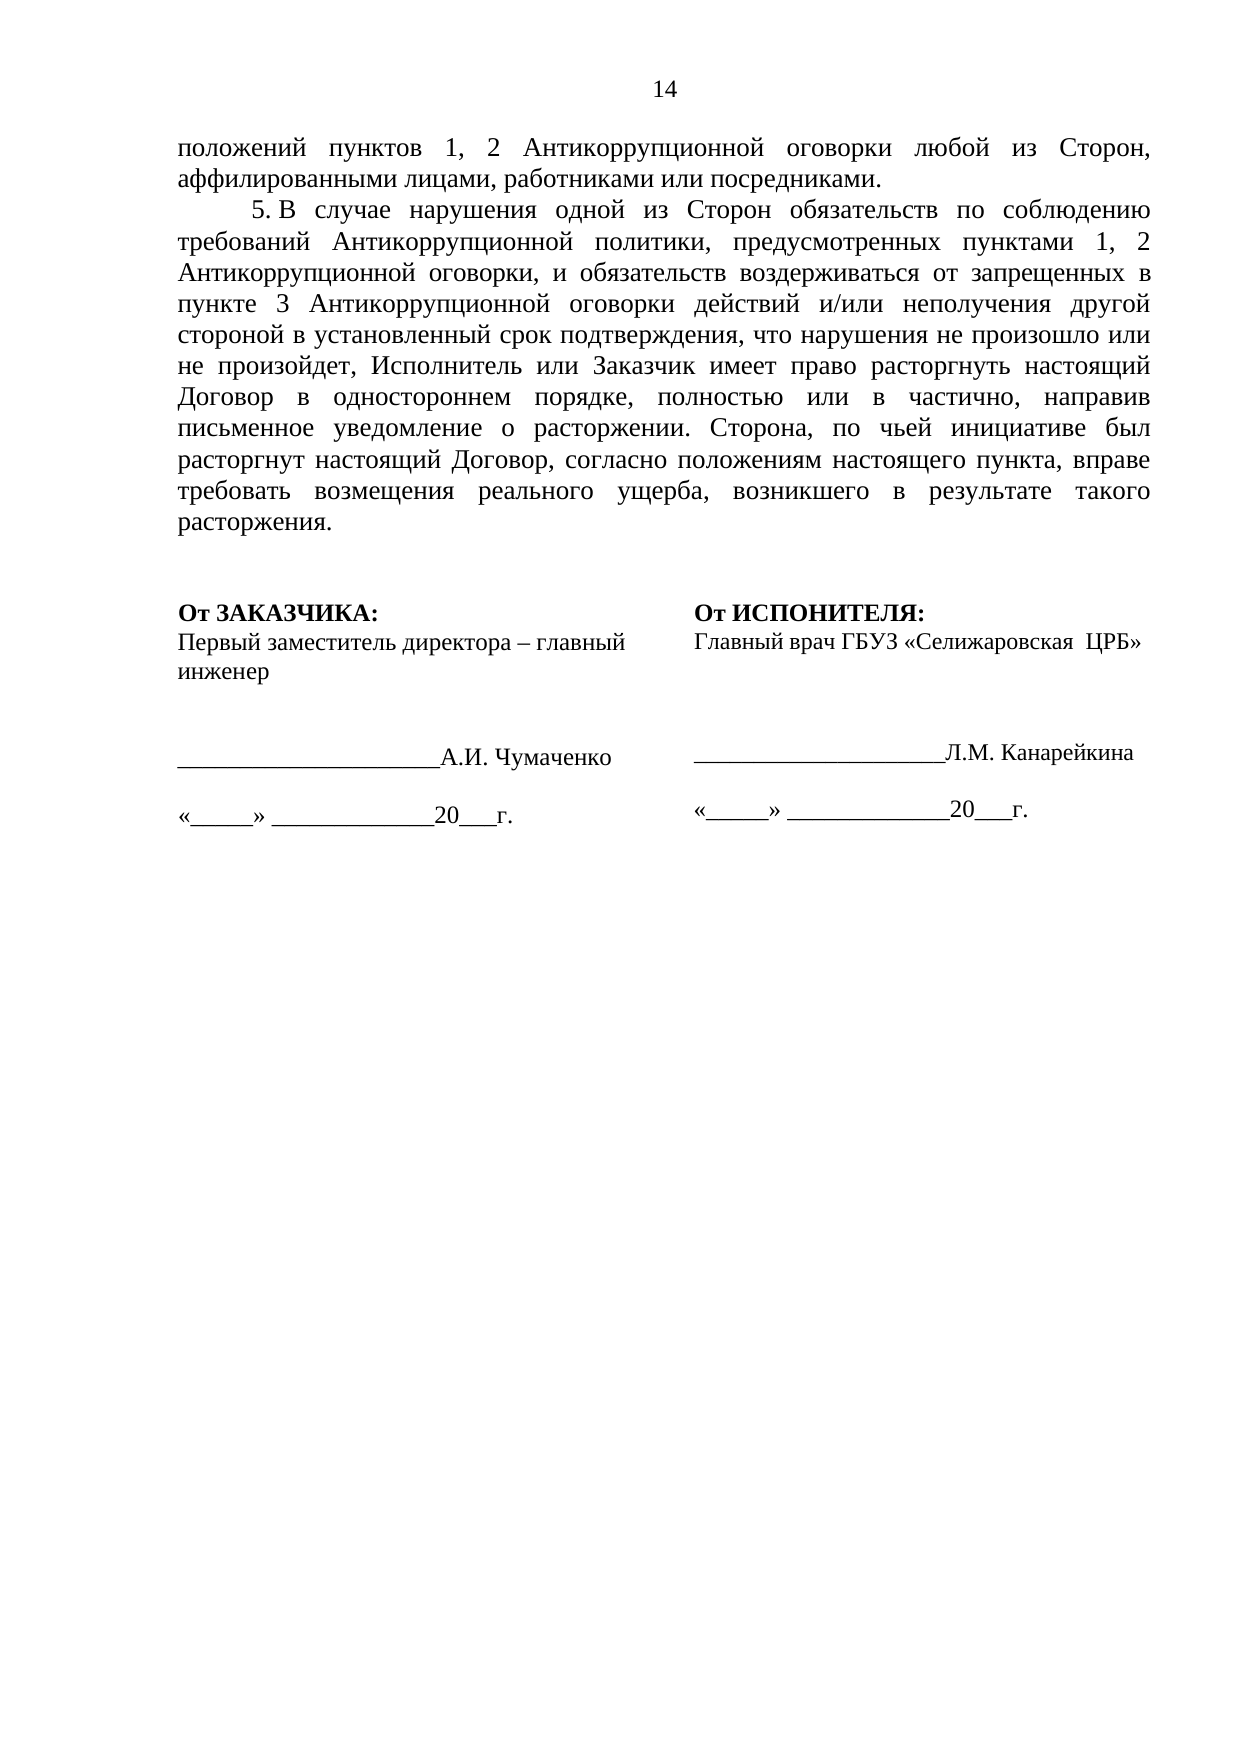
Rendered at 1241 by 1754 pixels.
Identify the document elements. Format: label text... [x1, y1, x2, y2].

table_header От ИСПОНИТЕЛЯ: Главный врач ГБУЗ «Селижаровская ЦРБ» _____________________Л.М. Канарейкина «_____» _____________20___г. [682, 599, 1174, 828]
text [177, 131, 1152, 193]
text 5. В случае нарушения одной из Сторон обязательств по соблюдению требований Антикоррупционной политики, предусмотренных пунктами 1, 2 Антикоррупционной оговорки, и обязательств воздерживаться от запрещенных в пункте 3 Антикоррупционной оговорки действий и/или неполучения другой стороной в установленный срок подтверждения, что нарушения не произошло или не произойдет, Исполнитель или Заказчик имеет право расторгнуть настоящий Договор в одностороннем порядке, полностью или в частично, направив письменное уведомление о расторжении. Сторона, по чьей инициативе был расторгнут настоящий Договор, согласно положениям настоящего пункта, вправе требовать возмещения реального ущерба, возникшего в результате такого расторжения. [177, 193, 1152, 536]
table_header От ЗАКАЗЧИКА: Первый заместитель директора – главный инженер _____________________А.И. Чумаченко «_____» _____________20___г. [166, 599, 682, 828]
